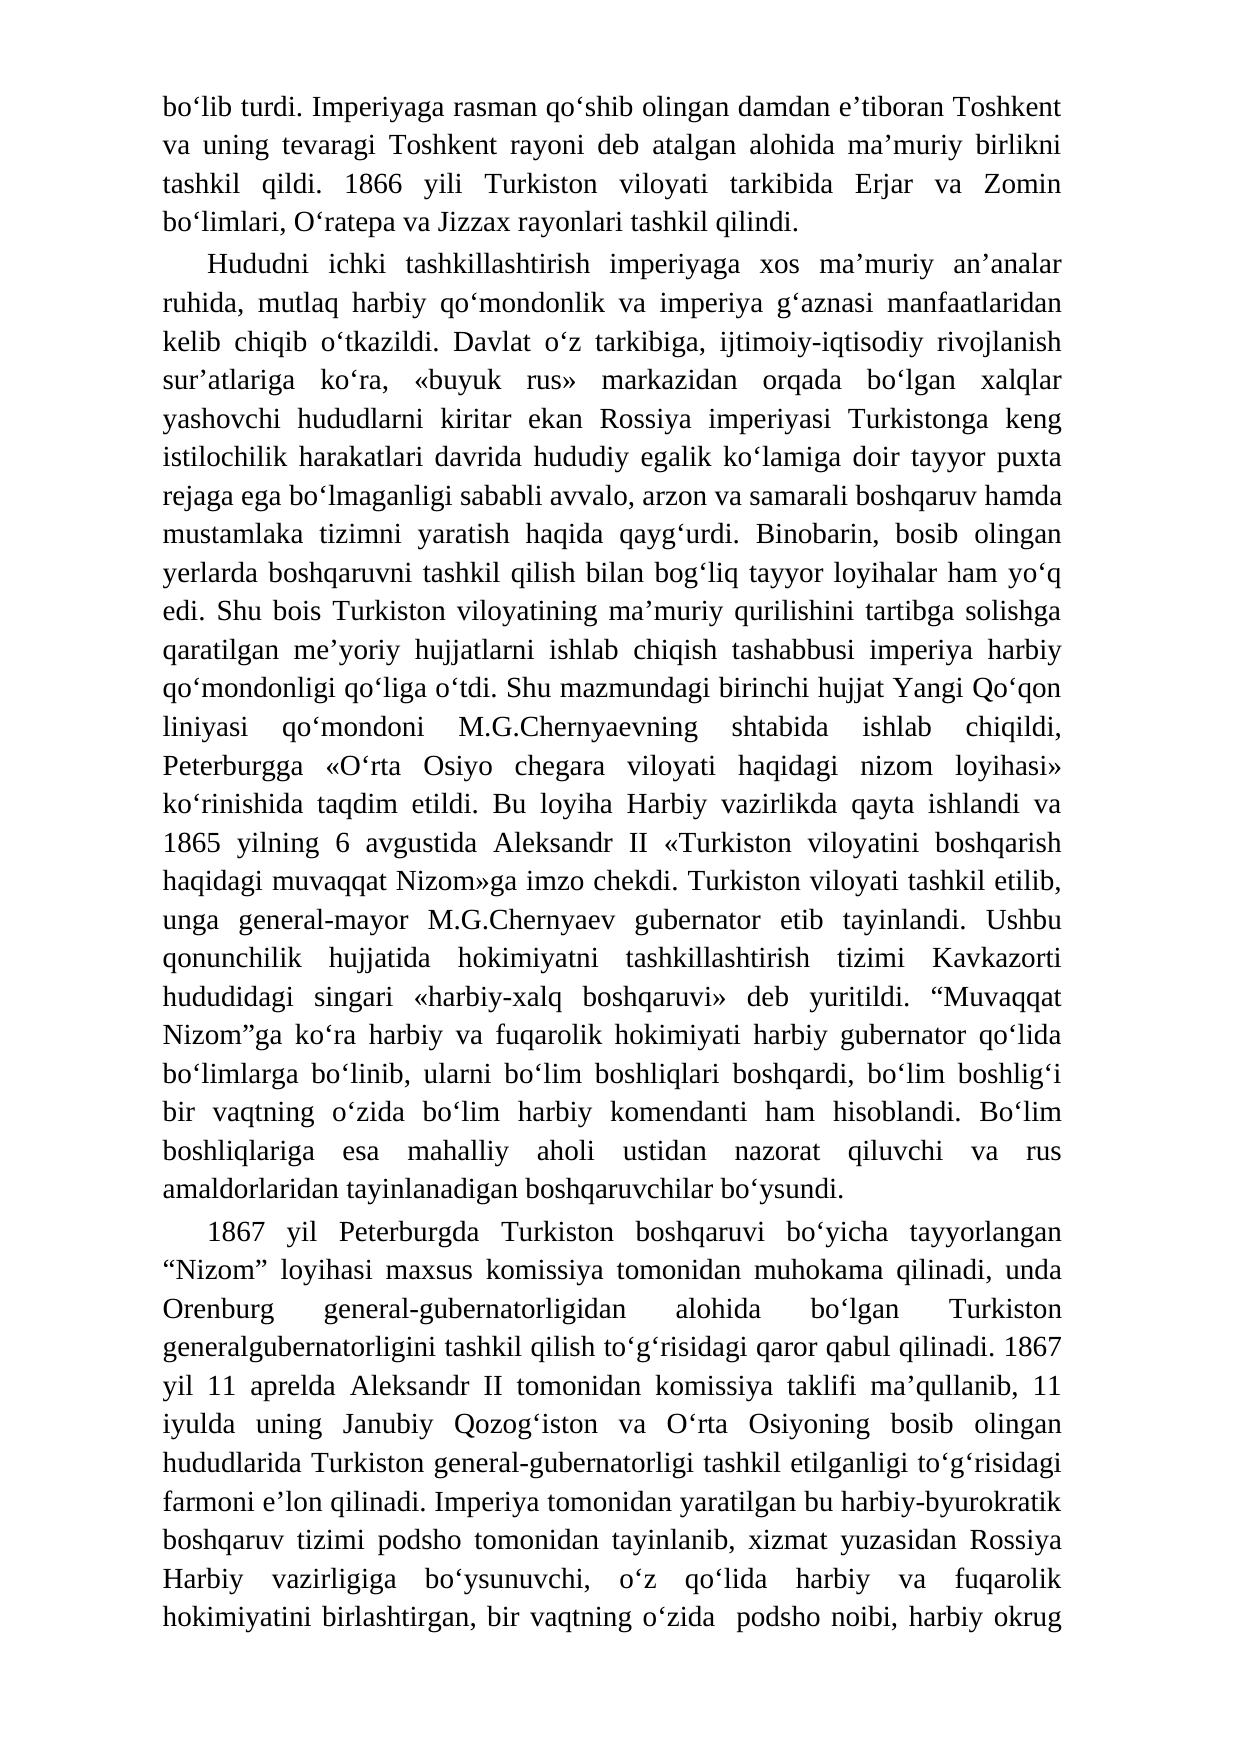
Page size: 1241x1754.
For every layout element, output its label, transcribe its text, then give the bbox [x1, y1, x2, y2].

text Hududni ichki tashkillashtirish imperiyaga xos ma’muriy an’analar ruhida, mutlaq harbiy qo‘mondonlik va imperiya g‘aznasi manfaatlaridan kelib chiqib o‘tkazildi. Davlat o‘z tarkibiga, ijtimoiy-iqtisodiy rivojlanish sur’atlariga ko‘ra, «buyuk rus» markazidan orqada bo‘lgan xalqlar yashovchi hududlarni kiritar ekan Rossiya imperiyasi Turkistonga keng istilochilik harakatlari davrida hududiy egalik ko‘lamiga doir tayyor puxta rejaga ega bo‘lmaganligi sababli avvalo, arzon va samarali boshqaruv hamda mustamlaka tizimni yaratish haqida qayg‘urdi. Binobarin, bosib olingan yerlarda boshqaruvni tashkil qilish bilan bog‘liq tayyor loyihalar ham yo‘q edi. Shu bois Turkiston viloyatining ma’muriy qurilishini tartibga solishga qaratilgan me’yoriy hujjatlarni ishlab chiqish tashabbusi imperiya harbiy qo‘mondonligi qo‘liga o‘tdi. Shu mazmundagi birinchi hujjat Yangi Qo‘qon liniyasi qo‘mondoni M.G.Chernyaevning shtabida ishlab chiqildi, Peterburgga «O‘rta Osiyo chegara viloyati haqidagi nizom loyihasi» ko‘rinishida taqdim etildi. Bu loyiha Harbiy vazirlikda qayta ishlandi va 1865 yilning 6 avgustida Aleksandr II «Turkiston viloyatini boshqarish haqidagi muvaqqat Nizom»ga imzo chekdi. Turkiston viloyati tashkil etilib, unga general-mayor M.G.Chernyaev gubernator etib tayinlandi. Ushbu qonunchilik hujjatida hokimiyatni tashkillashtirish tizimi Kavkazorti hududidagi singari «harbiy-xalq boshqaruvi» deb yuritildi. “Muvaqqat Nizom”ga ko‘ra harbiy va fuqarolik hokimiyati harbiy gubernator qo‘lida bo‘limlarga bo‘linib, ularni bo‘lim boshliqlari boshqardi, bo‘lim boshlig‘i bir vaqtning o‘zida bo‘lim harbiy komendanti ham hisoblandi. Bo‘lim boshliqlariga esa mahalliy aholi ustidan nazorat qiluvchi va rus amaldorlaridan tayinlanadigan boshqaruvchilar bo‘ysundi. [162, 247, 1062, 1205]
